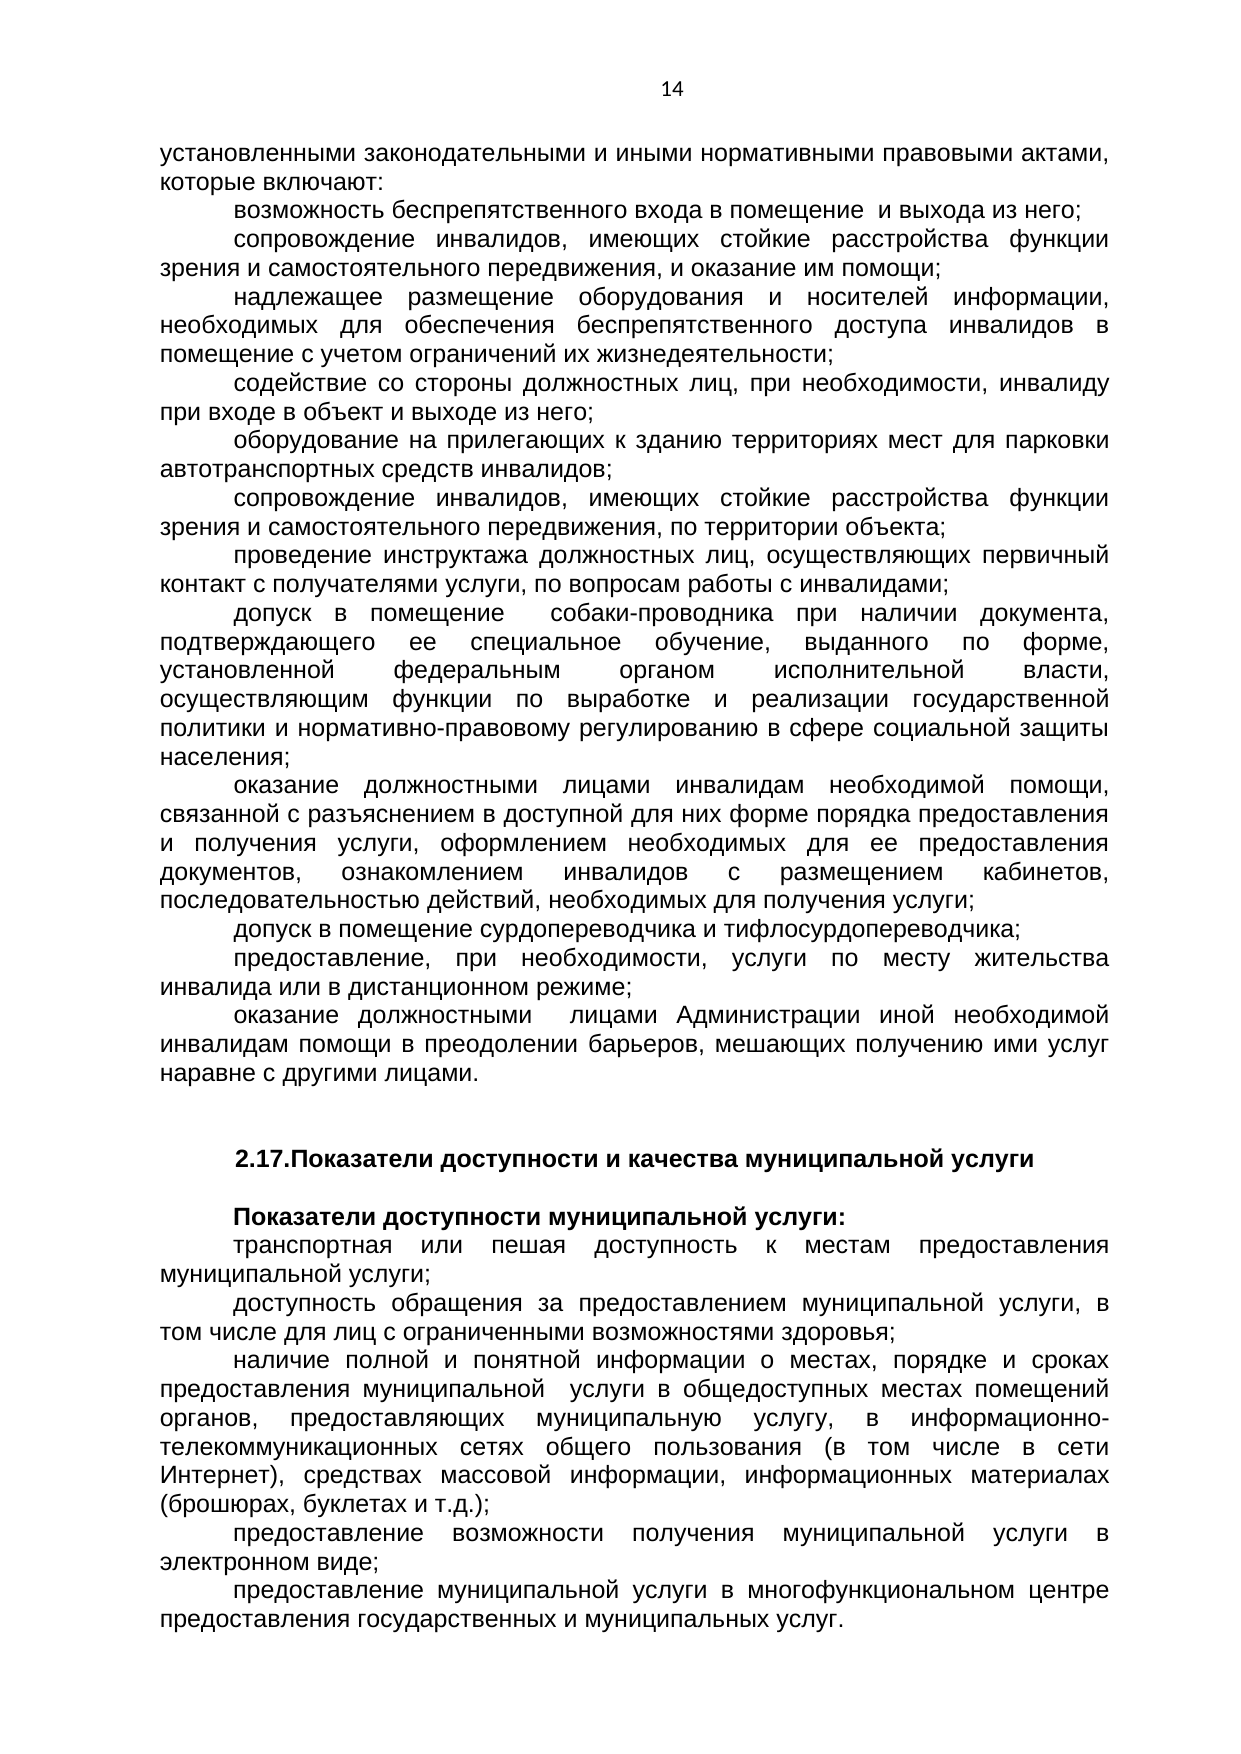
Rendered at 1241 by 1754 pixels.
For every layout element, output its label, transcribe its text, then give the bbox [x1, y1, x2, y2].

text 2.17.Показатели доступности и качества муниципальной услуги [159, 1144, 1110, 1173]
text проведение инструктажа должностных лиц, осуществляющих первичный контакт с получателями услуги, по вопросам работы с инвалидами; [159, 540, 1110, 598]
text допуск в помещение сурдопереводчика и тифлосурдопереводчика; [159, 914, 1110, 943]
text оказание должностными лицами инвалидам необходимой помощи, связанной с разъяснением в доступной для них форме порядка предоставления и получения услуги, оформлением необходимых для ее предоставления документов, ознакомлением инвалидов с размещением кабинетов, последовательностью действий, необходимых для получения услуги; [159, 770, 1110, 914]
text оборудование на прилегающих к зданию территориях мест для парковки автотранспортных средств инвалидов; [159, 425, 1110, 483]
text наличие полной и понятной информации о местах, порядке и сроках предоставления муниципальной услуги в общедоступных местах помещений органов, предоставляющих муниципальную услугу, в информационно-телекоммуникационных сетях общего пользования (в том числе в сети Интернет), средствах массовой информации, информационных материалах (брошюрах, буклетах и т.д.); [159, 1345, 1110, 1518]
text доступность обращения за предоставлением муниципальной услуги, в том числе для лиц с ограниченными возможностями здоровья; [159, 1288, 1110, 1345]
text надлежащее размещение оборудования и носителей информации, необходимых для обеспечения беспрепятственного доступа инвалидов в помещение с учетом ограничений их жизнедеятельности; [159, 282, 1110, 368]
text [159, 138, 1110, 195]
text Показатели доступности муниципальной услуги: [159, 1202, 1110, 1230]
text предоставление муниципальной услуги в многофункциональном центре предоставления государственных и муниципальных услуг. [159, 1575, 1110, 1633]
text предоставление возможности получения муниципальной услуги в электронном виде; [159, 1518, 1110, 1575]
text содействие со стороны должностных лиц, при необходимости, инвалиду при входе в объект и выходе из него; [159, 368, 1110, 425]
text допуск в помещение собаки-проводника при наличии документа, подтверждающего ее специальное обучение, выданного по форме, установленной федеральным органом исполнительной власти, осуществляющим функции по выработке и реализации государственной политики и нормативно-правовому регулированию в сфере социальной защиты населения; [159, 598, 1110, 770]
text сопровождение инвалидов, имеющих стойкие расстройства функции зрения и самостоятельного передвижения, и оказание им помощи; [159, 224, 1110, 282]
text предоставление, при необходимости, услуги по месту жительства инвалида или в дистанционном режиме; [159, 943, 1110, 1000]
text оказание должностными лицами Администрации иной необходимой инвалидам помощи в преодолении барьеров, мешающих получению ими услуг наравне с другими лицами. [159, 1000, 1110, 1087]
text сопровождение инвалидов, имеющих стойкие расстройства функции зрения и самостоятельного передвижения, по территории объекта; [159, 483, 1110, 540]
text транспортная или пешая доступность к местам предоставления муниципальной услуги; [159, 1230, 1110, 1288]
text возможность беспрепятственного входа в помещение и выхода из него; [159, 195, 1110, 224]
